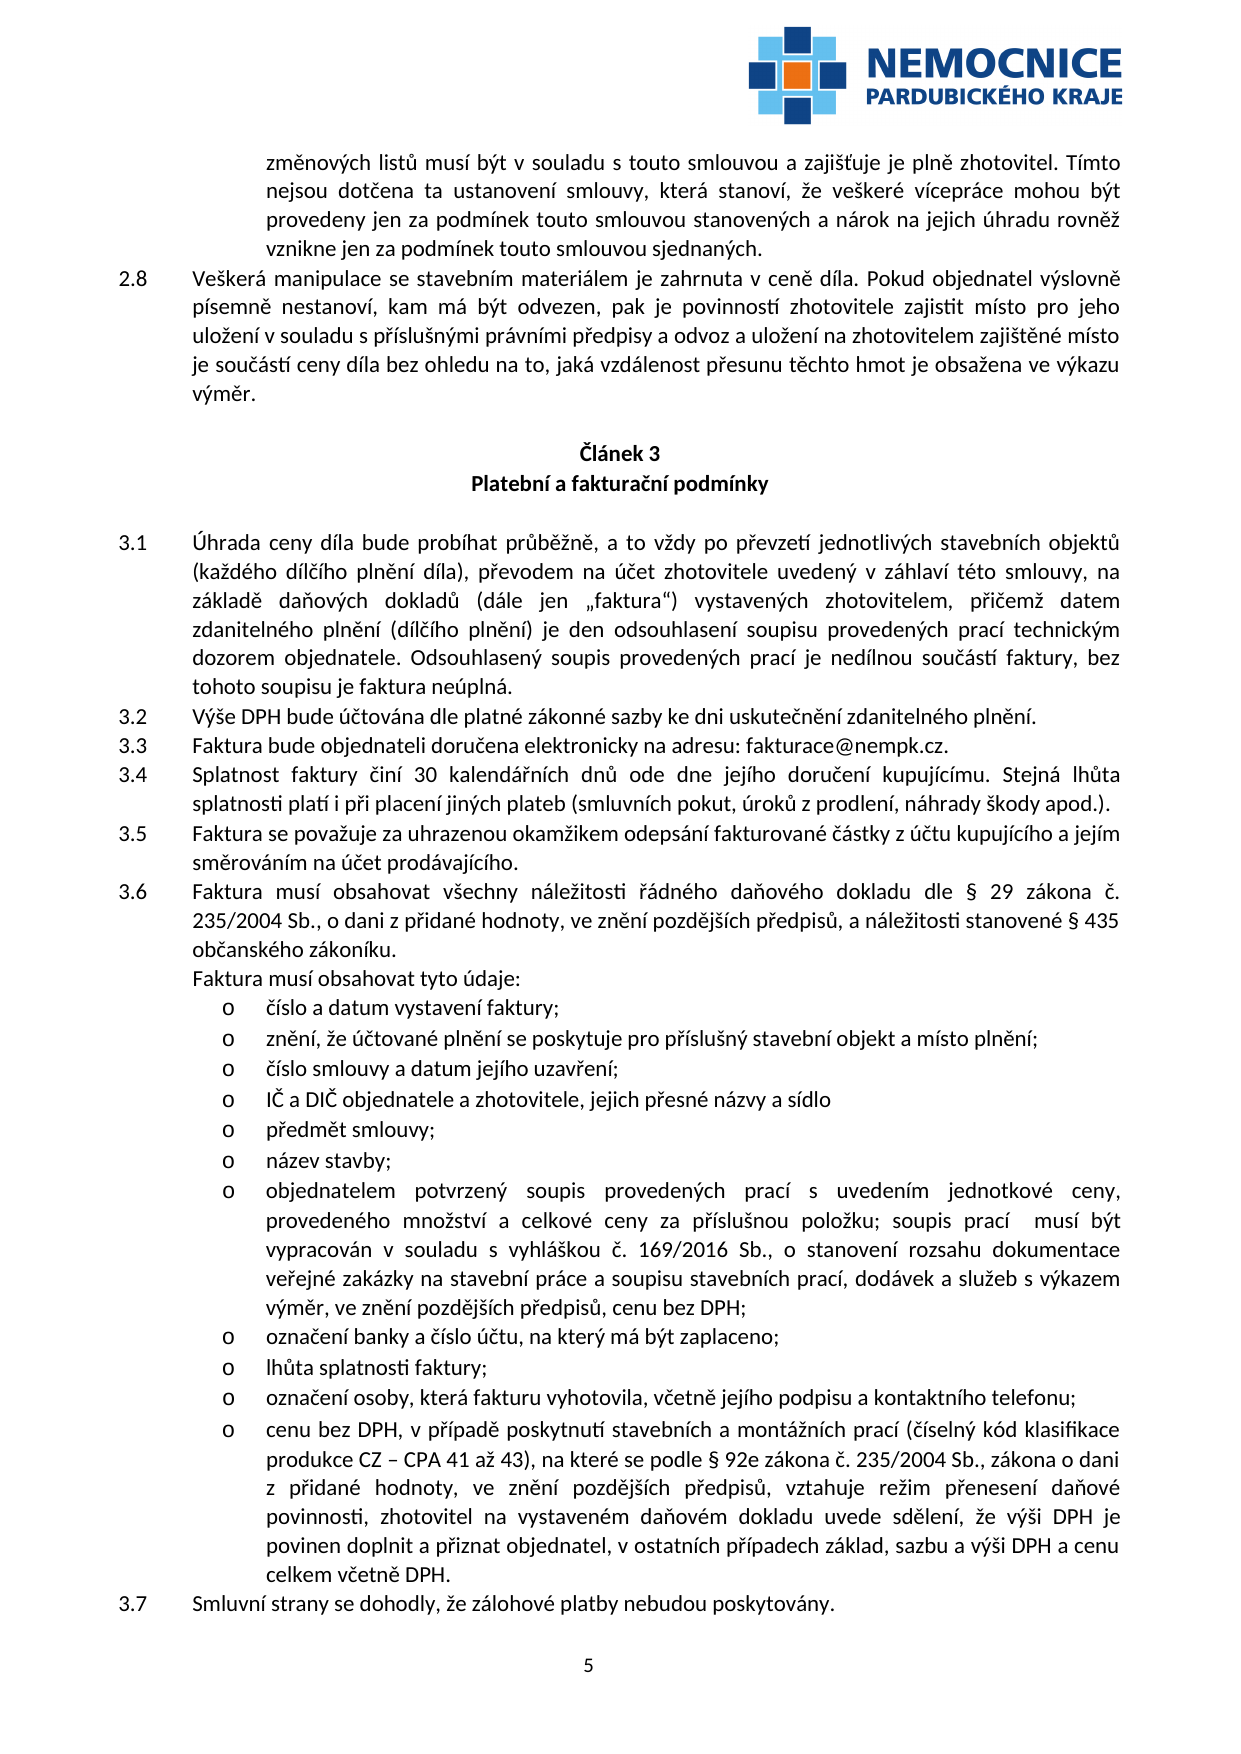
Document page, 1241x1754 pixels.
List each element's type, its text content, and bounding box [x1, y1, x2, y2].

list Faktura musí obsahovat všechny náležitosti řádného daňového dokladu dle § 29 zákona č. 235/2004 Sb., o dani z přidané hodnoty, ve znění pozdějších předpisů, a náležitosti stanovené § 435 občanského zákoníku. [118, 877, 1122, 963]
list Výše DPH bude účtována dle platné zákonné sazby ke dni uskutečnění zdanitelného plnění. [118, 702, 1122, 730]
text Faktura musí obsahovat tyto údaje: [192, 964, 1122, 992]
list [228, 148, 1122, 262]
list Faktura bude objednateli doručena elektronicky na adresu: fakturace@nempk.cz. [118, 731, 1122, 759]
list lhůta splatnosti faktury; [221, 1353, 1122, 1382]
list označení banky a číslo účtu, na který má být zaplaceno; [221, 1322, 1122, 1352]
list Smluvní strany se dohodly, že zálohové platby nebudou poskytovány. [118, 1589, 1122, 1617]
list číslo smlouvy a datum jejího uzavření; [221, 1054, 1122, 1084]
list předmět smlouvy; [221, 1116, 1122, 1145]
picture [747, 25, 1123, 126]
list název stavby; [221, 1146, 1122, 1175]
list označení osoby, která fakturu vyhotovila, včetně jejího podpisu a kontaktního telefonu; [222, 1383, 1122, 1413]
list Splatnost faktury činí 30 kalendářních dnů ode dne jejího doručení kupujícímu. Stejná lhůta splatnosti platí i při placení jiných plateb (smluvních pokut, úroků z prodlení, náhrady škody apod.). [118, 761, 1122, 817]
list znění, že účtované plnění se poskytuje pro příslušný stavební objekt a místo plnění; [221, 1024, 1122, 1053]
list číslo a datum vystavení faktury; [221, 993, 1122, 1023]
text Platební a fakturační podmínky [155, 469, 1084, 497]
list Úhrada ceny díla bude probíhat průběžně, a to vždy po převzetí jednotlivých stavebních objektů (každého dílčího plnění díla), převodem na účet zhotovitele uvedený v záhlaví této smlouvy, na základě daňových dokladů (dále jen „faktura“) vystavených zhotovitelem, přičemž datem zdanitelného plnění (dílčího plnění) je den odsouhlasení soupisu provedených prací technickým dozorem objednatele. Odsouhlasený soupis provedených prací je nedílnou součástí faktury, bez tohoto soupisu je faktura neúplná. [118, 528, 1122, 700]
text Článek 3 [155, 439, 1084, 467]
list Veškerá manipulace se stavebním materiálem je zahrnuta v ceně díla. Pokud objednatel výslovně písemně nestanoví, kam má být odvezen, pak je povinností zhotovitele zajistit místo pro jeho uložení v souladu s příslušnými právními předpisy a odvoz a uložení na zhotovitelem zajištěné místo je součástí ceny díla bez ohledu na to, jaká vzdálenost přesunu těchto hmot je obsažena ve výkazu výměr. [118, 264, 1122, 407]
list Faktura se považuje za uhrazenou okamžikem odepsání fakturované částky z účtu kupujícího a jejím směrováním na účet prodávajícího. [118, 819, 1122, 876]
list cenu bez DPH, v případě poskytnutí stavebních a montážních prací (číselný kód klasifikace produkce CZ – CPA 41 až 43), na které se podle § 92e zákona č. 235/2004 Sb., zákona o dani z přidané hodnoty, ve znění pozdějších předpisů, vztahuje režim přenesení daňové povinnosti, zhotovitel na vystaveném daňovém dokladu uvede sdělení, že výši DPH je povinen doplnit a přiznat objednatel, v ostatních případech základ, sazbu a výši DPH a cenu celkem včetně DPH. [221, 1415, 1122, 1588]
list IČ a DIČ objednatele a zhotovitele, jejich přesné názvy a sídlo [221, 1085, 1122, 1114]
list objednatelem potvrzený soupis provedených prací s uvedením jednotkové ceny, provedeného množství a celkové ceny za příslušnou položku; soupis prací musí být vypracován v souladu s vyhláškou č. 169/2016 Sb., o stanovení rozsahu dokumentace veřejné zakázky na stavební práce a soupisu stavebních prací, dodávek a služeb s výkazem výměr, ve znění pozdějších předpisů, cenu bez DPH; [222, 1177, 1122, 1321]
